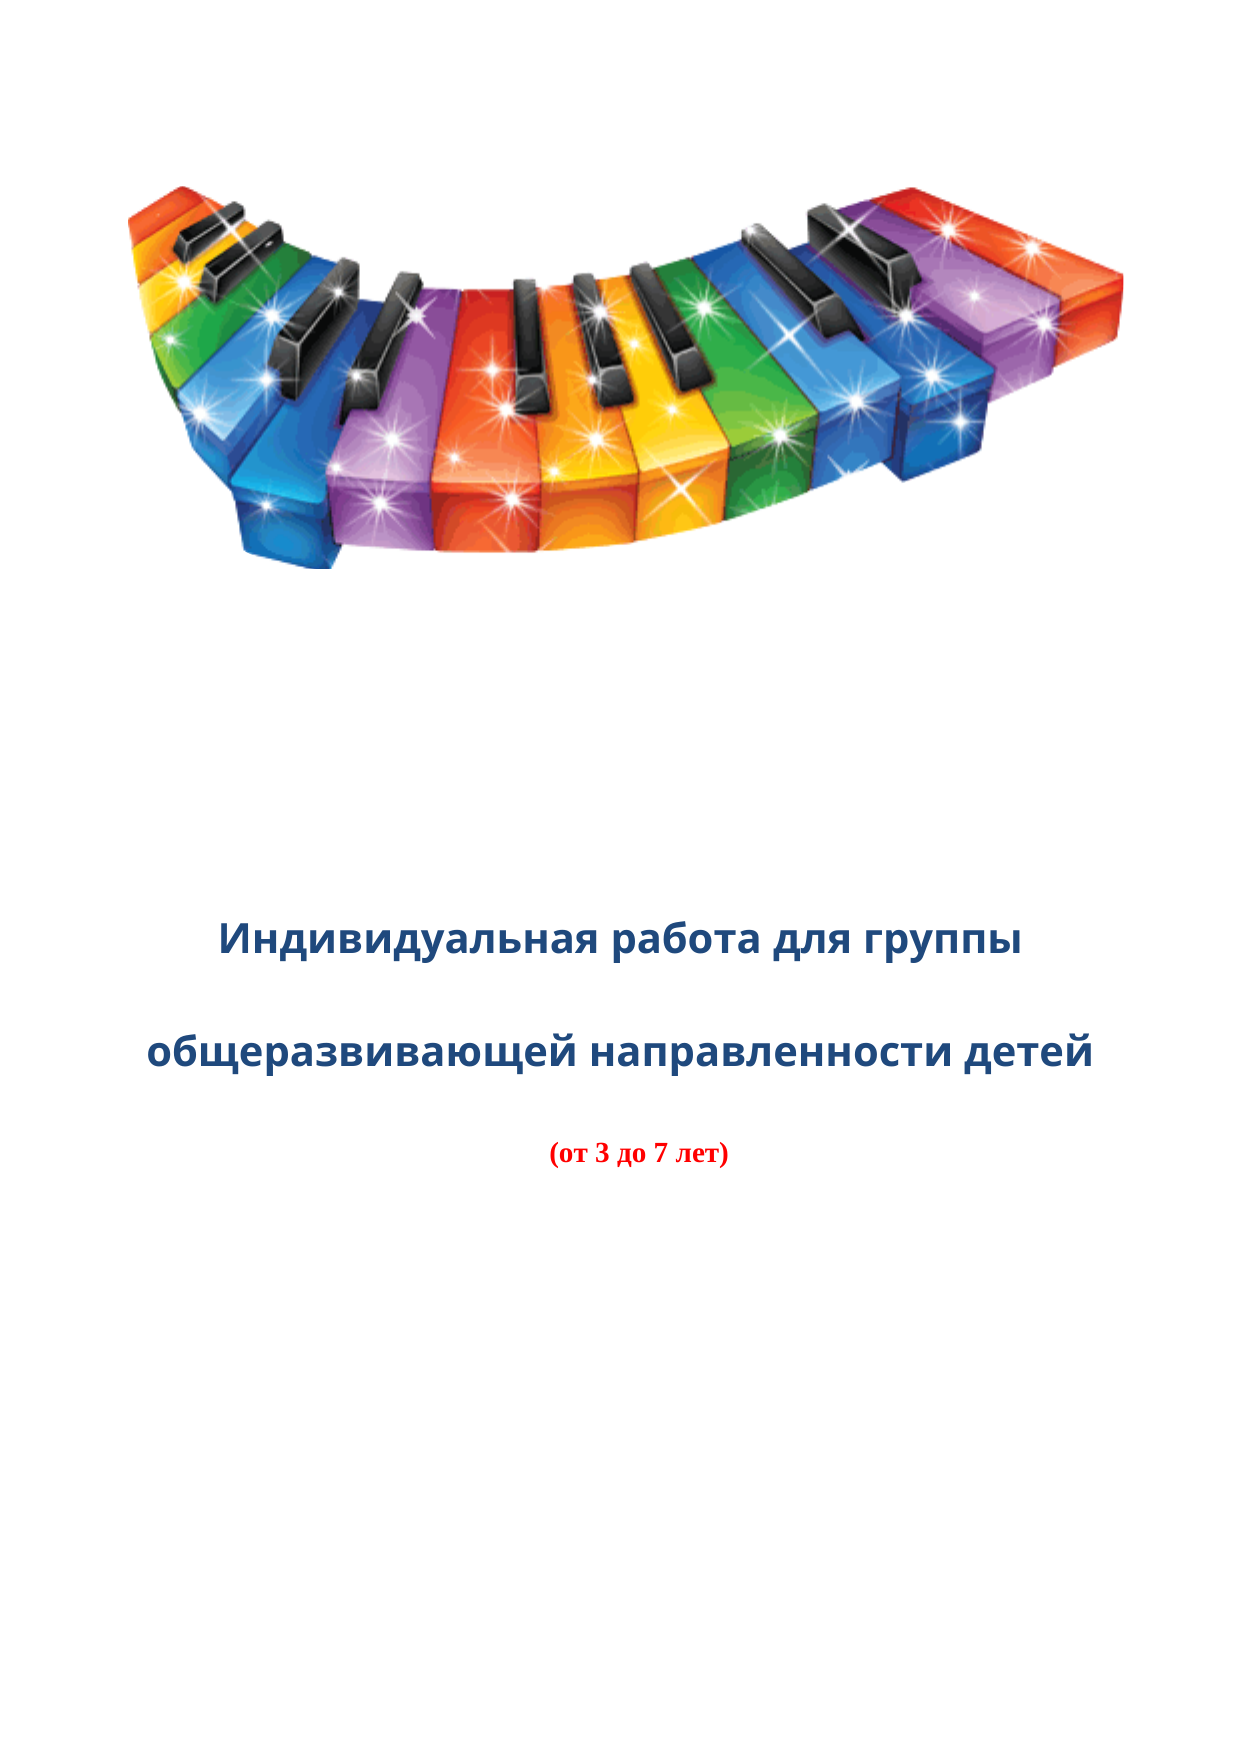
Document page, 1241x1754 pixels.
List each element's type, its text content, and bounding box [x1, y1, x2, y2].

text Индивидуальная работа для группы [75, 908, 1165, 965]
picture [128, 186, 1124, 569]
text (от 3 до 7 лет) [75, 1136, 1165, 1169]
text общеразвивающей направленности детей [75, 1022, 1165, 1079]
